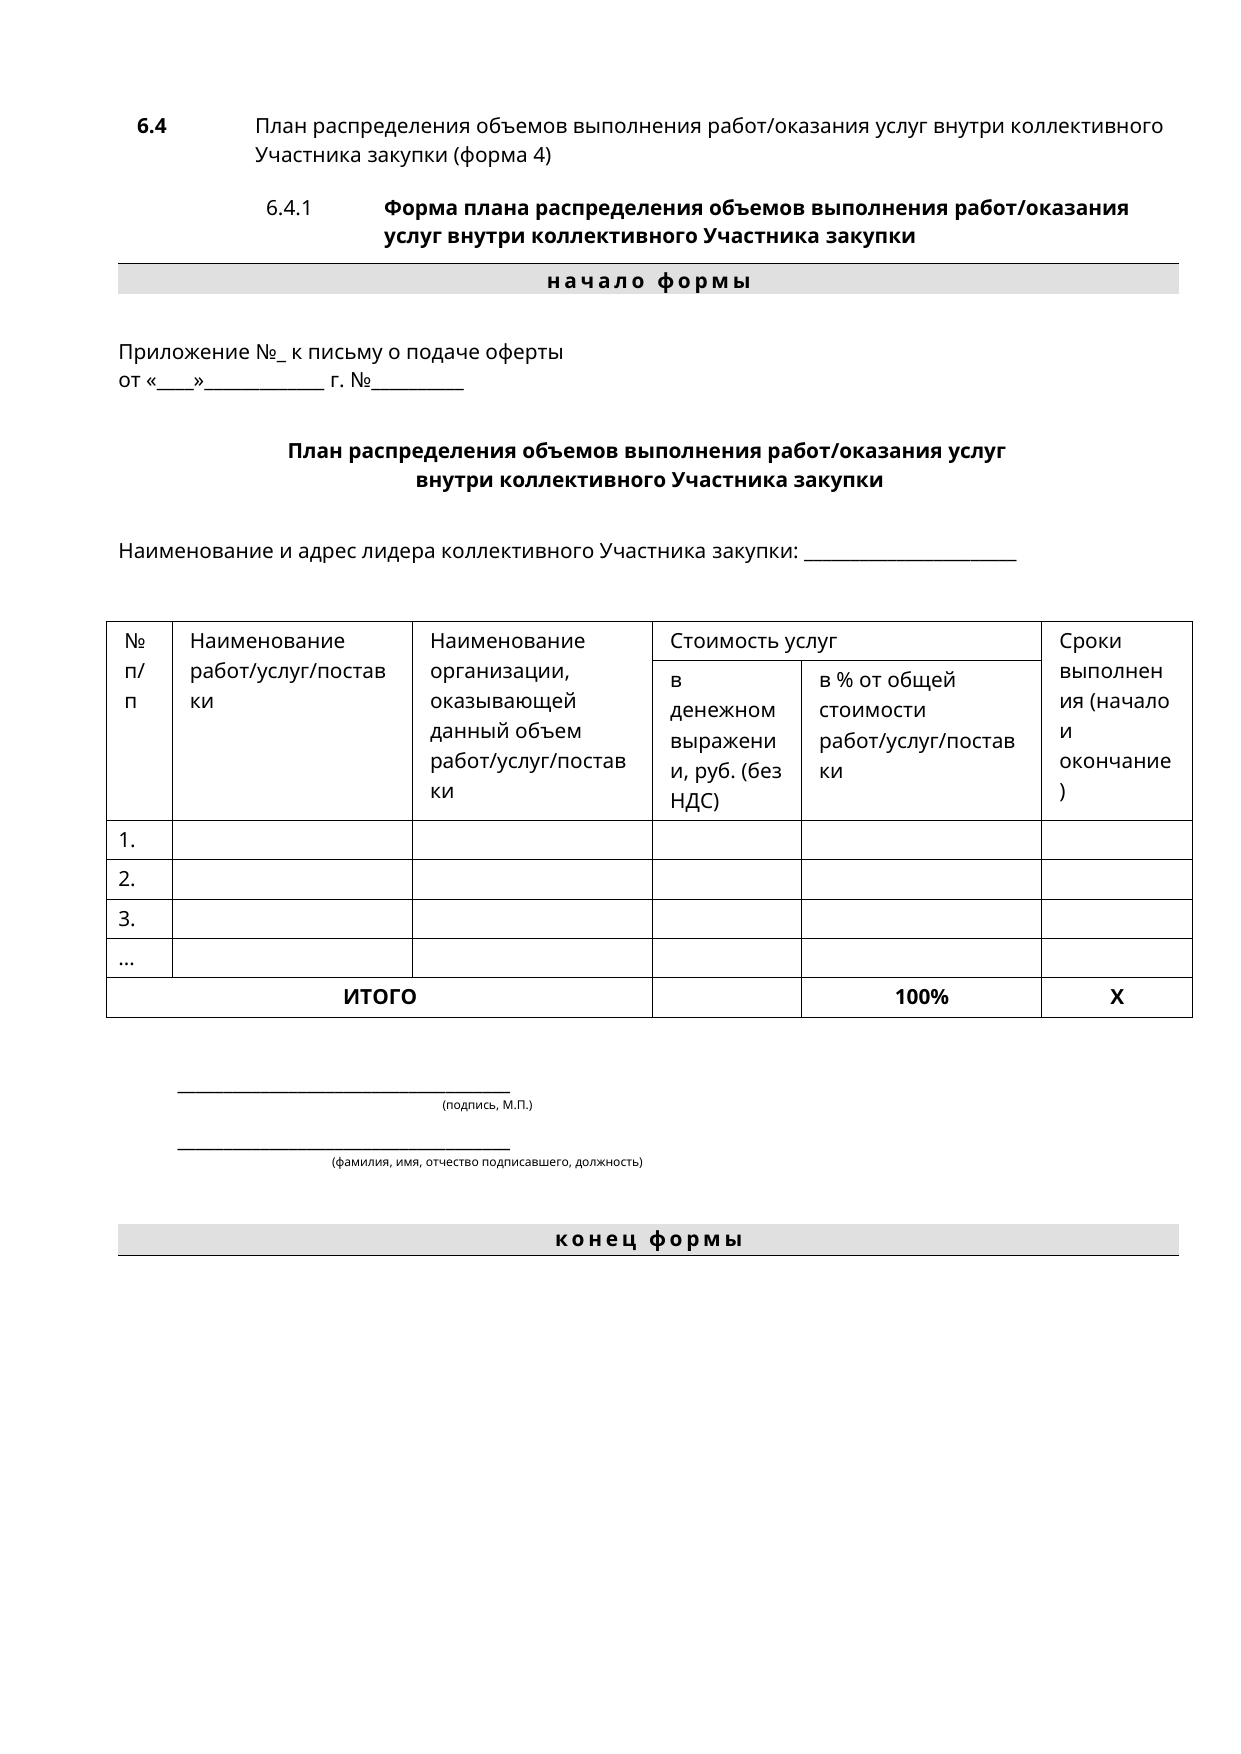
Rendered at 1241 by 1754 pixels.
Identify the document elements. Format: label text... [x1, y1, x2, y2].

text Приложение №_ к письму о подаче оферты от «____»_____________ г. №__________ [118, 337, 1181, 394]
table_cell [653, 860, 801, 898]
table_cell [1042, 900, 1192, 938]
list Форма плана распределения объемов выполнения работ/оказания услуг внутри коллективного Участника закупки [266, 193, 1181, 250]
table_cell [1042, 821, 1192, 859]
table_cell ИТОГО [107, 978, 652, 1017]
text ____________________________________ [118, 1068, 1181, 1096]
table_cell [173, 939, 412, 977]
table_cell [173, 900, 412, 938]
table_header Наименование работ/услуг/поставки [173, 622, 412, 820]
table_cell [802, 821, 1041, 859]
table_cell [173, 821, 412, 859]
table_header № п/п [107, 622, 172, 820]
text Наименование и адрес лидера коллективного Участника закупки: _______________________ [118, 536, 1181, 564]
table_cell [653, 939, 801, 977]
table_header Сроки выполнения (начало и окончание) [1042, 622, 1192, 820]
table_cell … [107, 939, 172, 977]
text План распределения объемов выполнения работ/оказания услуг внутри коллективного Участника закупки [118, 436, 1181, 493]
table_cell [653, 821, 801, 859]
table_header Стоимость услуг [653, 622, 1041, 660]
table_cell [413, 821, 652, 859]
table_cell в % от общей стоимости работ/услуг/поставки [802, 661, 1041, 820]
subtitle План распределения объемов выполнения работ/оказания услуг внутри коллективного Участника закупки (форма 4) [137, 111, 1181, 168]
table_cell [1042, 860, 1192, 898]
text конец формы [118, 1224, 1179, 1255]
table_cell [653, 978, 801, 1017]
table_cell [653, 900, 801, 938]
table_header Наименование организации, оказывающей данный объем работ/услуг/поставки [413, 622, 652, 820]
table_cell в денежном выражении, руб. (без НДС) [653, 661, 801, 820]
table_cell [802, 939, 1041, 977]
table_cell 100% [802, 978, 1041, 1017]
table_cell [413, 860, 652, 898]
table_cell [413, 939, 652, 977]
text (фамилия, имя, отчество подписавшего, должность) [118, 1153, 797, 1182]
table_cell [107, 860, 172, 898]
table_cell [173, 860, 412, 898]
text начало формы [118, 264, 1179, 294]
text ____________________________________ [118, 1125, 1181, 1153]
table_cell Х [1042, 978, 1192, 1017]
table_cell [413, 900, 652, 938]
text (подпись, М.П.) [118, 1096, 797, 1125]
table_cell [107, 900, 172, 938]
table_cell [802, 900, 1041, 938]
table_cell [802, 860, 1041, 898]
table_cell [1042, 939, 1192, 977]
table_cell [107, 821, 172, 859]
